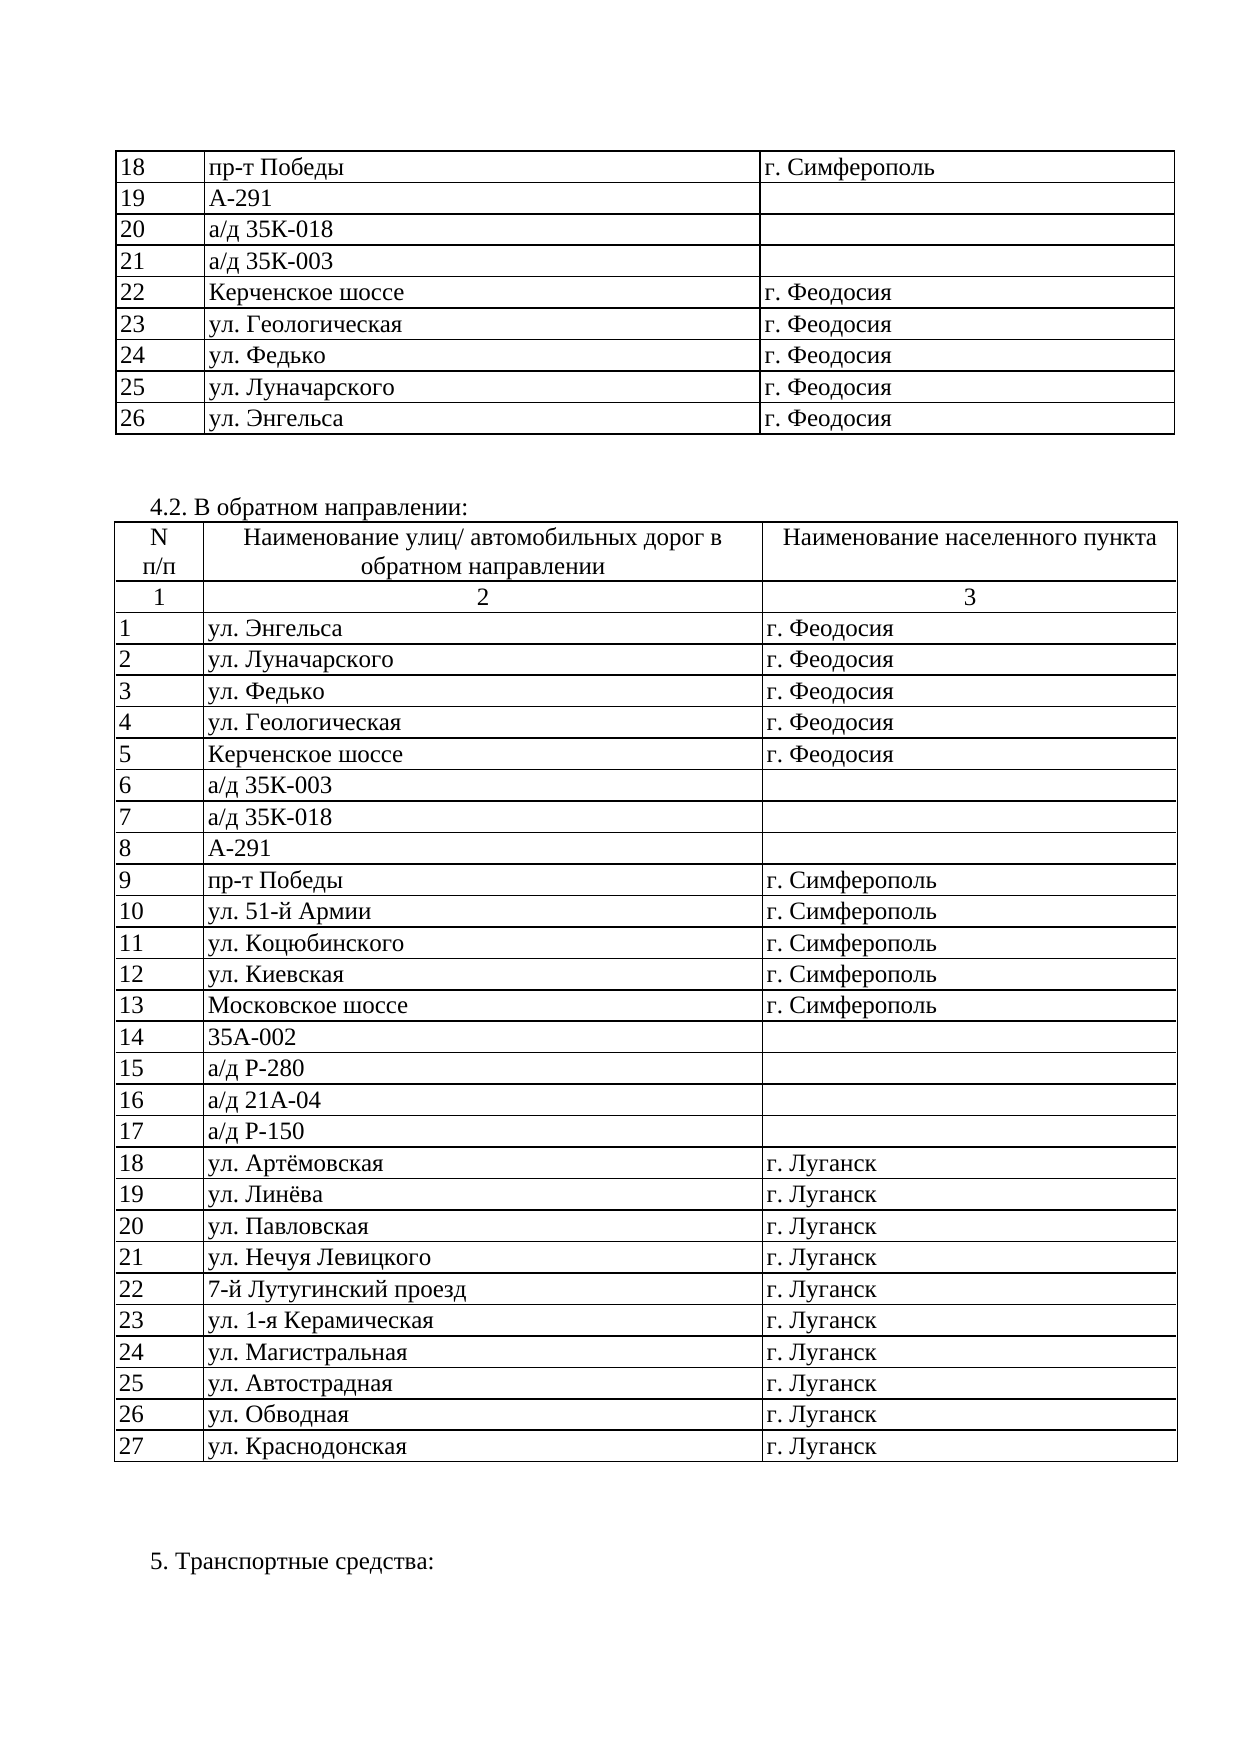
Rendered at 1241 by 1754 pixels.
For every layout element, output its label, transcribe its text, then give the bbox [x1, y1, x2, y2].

table_header N п/п [115, 523, 203, 580]
table_cell г. Феодосия [763, 674, 1177, 706]
table_cell а/д Р-150 [204, 1116, 762, 1146]
table_cell 21 [115, 1242, 203, 1272]
table_cell ул. Федько [204, 676, 762, 706]
table_cell ул. Нечуя Левицкого [204, 1242, 762, 1272]
table_cell г. Луганск [763, 1146, 1177, 1178]
table_cell 22 [117, 277, 204, 307]
table_cell 6 [115, 770, 203, 800]
table_cell ул. 51-й Армии [204, 896, 762, 926]
table_cell г. Феодосия [761, 309, 1174, 339]
table_cell 5 [115, 738, 203, 769]
table_cell 23 [115, 1305, 203, 1335]
table_cell г. Феодосия [763, 611, 1177, 643]
table_cell 14 [115, 1021, 203, 1052]
table_cell 18 [115, 1147, 203, 1178]
table_cell ул. Магистральная [204, 1337, 762, 1366]
table_cell 35А-002 [204, 1022, 762, 1052]
table_header Наименование населенного пункта [763, 523, 1177, 580]
table_cell 19 [115, 1179, 203, 1209]
table_cell пр-т Победы [205, 152, 759, 181]
table_cell 24 [115, 1336, 203, 1366]
table_cell г. Феодосия [763, 706, 1177, 737]
table_cell ул. Луначарского [205, 372, 759, 402]
table_cell ул. Обводная [204, 1400, 762, 1429]
table_cell ул. Федько [205, 340, 759, 370]
table_cell 12 [115, 959, 203, 989]
table_cell 20 [117, 215, 204, 244]
table_cell 22 [115, 1273, 203, 1303]
table_cell г. Симферополь [763, 863, 1177, 894]
table_cell 16 [115, 1084, 203, 1115]
table_cell Керченское шоссе [205, 277, 759, 307]
table_cell А-291 [205, 183, 759, 213]
table_cell [763, 832, 1177, 863]
table_cell 11 [115, 927, 203, 957]
text 5. Транспортные средства: [150, 1546, 1090, 1575]
table_cell 10 [115, 896, 203, 926]
table_cell г. Луганск [763, 1241, 1177, 1272]
table_cell а/д 35К-018 [204, 802, 762, 832]
table_cell 13 [115, 990, 203, 1020]
table_cell 9 [115, 864, 203, 894]
table_cell ул. Артёмовская [204, 1148, 762, 1178]
table_cell ул. Геологическая [205, 309, 759, 339]
table_cell ул. Энгельса [205, 403, 759, 433]
table_cell 1 [115, 613, 203, 643]
table_cell 26 [115, 1399, 203, 1429]
table_cell 27 [115, 1430, 203, 1461]
table_cell г. Феодосия [763, 737, 1177, 769]
table_cell 20 [115, 1210, 203, 1241]
table_cell г. Луганск [763, 1335, 1177, 1366]
table_cell г. Симферополь [763, 895, 1177, 926]
table_cell 24 [117, 340, 204, 370]
table_cell 26 [117, 403, 204, 433]
table_cell [763, 769, 1177, 800]
text 4.2. В обратном направлении: [150, 492, 1090, 521]
table_cell пр-т Победы [204, 865, 762, 894]
table_cell г. Феодосия [763, 643, 1177, 674]
table_cell г. Симферополь [761, 152, 1174, 181]
table_cell г. Луганск [763, 1429, 1177, 1461]
table_cell г. Феодосия [761, 372, 1174, 402]
table_cell г. Феодосия [761, 277, 1174, 307]
table_cell 23 [117, 309, 204, 339]
table_cell 2 [115, 644, 203, 674]
table_cell [761, 183, 1174, 213]
table_cell 18 [117, 152, 204, 181]
table_cell а/д 21А-04 [204, 1085, 762, 1115]
table_cell г. Луганск [763, 1272, 1177, 1303]
table_cell г. Луганск [763, 1366, 1177, 1398]
table_cell [761, 246, 1174, 276]
table_cell г. Луганск [763, 1209, 1177, 1241]
table_cell 3 [763, 580, 1177, 611]
table_cell 1 [115, 581, 203, 611]
table_cell 19 [117, 183, 204, 213]
table_cell ул. 1-я Керамическая [204, 1305, 762, 1335]
table_cell 25 [117, 372, 204, 402]
table_cell а/д Р-280 [204, 1053, 762, 1083]
table_cell 2 [204, 582, 762, 611]
table_header Наименование улиц/ автомобильных дорог в обратном направлении [204, 523, 762, 580]
table_cell г. Луганск [763, 1398, 1177, 1429]
table_cell 17 [115, 1116, 203, 1146]
table_cell ул. Коцюбинского [204, 928, 762, 957]
table_cell ул. Автострадная [204, 1368, 762, 1398]
table_cell 8 [115, 833, 203, 863]
table_cell Керченское шоссе [204, 739, 762, 769]
table_cell г. Симферополь [763, 958, 1177, 989]
table_cell 7-й Лутугинский проезд [204, 1274, 762, 1303]
table_cell ул. Линёва [204, 1179, 762, 1209]
table_cell ул. Павловская [204, 1211, 762, 1241]
table_cell [763, 800, 1177, 832]
table_cell г. Симферополь [763, 989, 1177, 1020]
table_cell 15 [115, 1053, 203, 1083]
table_cell Московское шоссе [204, 991, 762, 1020]
table_cell г. Феодосия [761, 403, 1174, 433]
table_cell г. Феодосия [761, 340, 1174, 370]
table_cell 7 [115, 801, 203, 832]
table_cell а/д 35К-003 [205, 246, 759, 276]
table_cell ул. Краснодонская [204, 1431, 762, 1461]
table_cell [763, 1052, 1177, 1083]
table_cell а/д 35К-018 [205, 215, 759, 244]
table_cell ул. Киевская [204, 959, 762, 989]
table_cell А-291 [204, 833, 762, 863]
table_cell 25 [115, 1368, 203, 1398]
table_cell ул. Луначарского [204, 645, 762, 674]
table_cell г. Луганск [763, 1178, 1177, 1209]
table_cell 21 [117, 246, 204, 276]
table_cell г. Луганск [763, 1304, 1177, 1335]
table_cell 3 [115, 675, 203, 706]
table_cell г. Симферополь [763, 926, 1177, 957]
table_cell ул. Геологическая [204, 707, 762, 737]
table_cell а/д 35К-003 [204, 770, 762, 800]
table_cell [761, 215, 1174, 244]
table_cell [763, 1020, 1177, 1052]
table_cell 4 [115, 707, 203, 737]
table_cell ул. Энгельса [204, 613, 762, 643]
table_cell [763, 1083, 1177, 1115]
table_cell [763, 1115, 1177, 1146]
